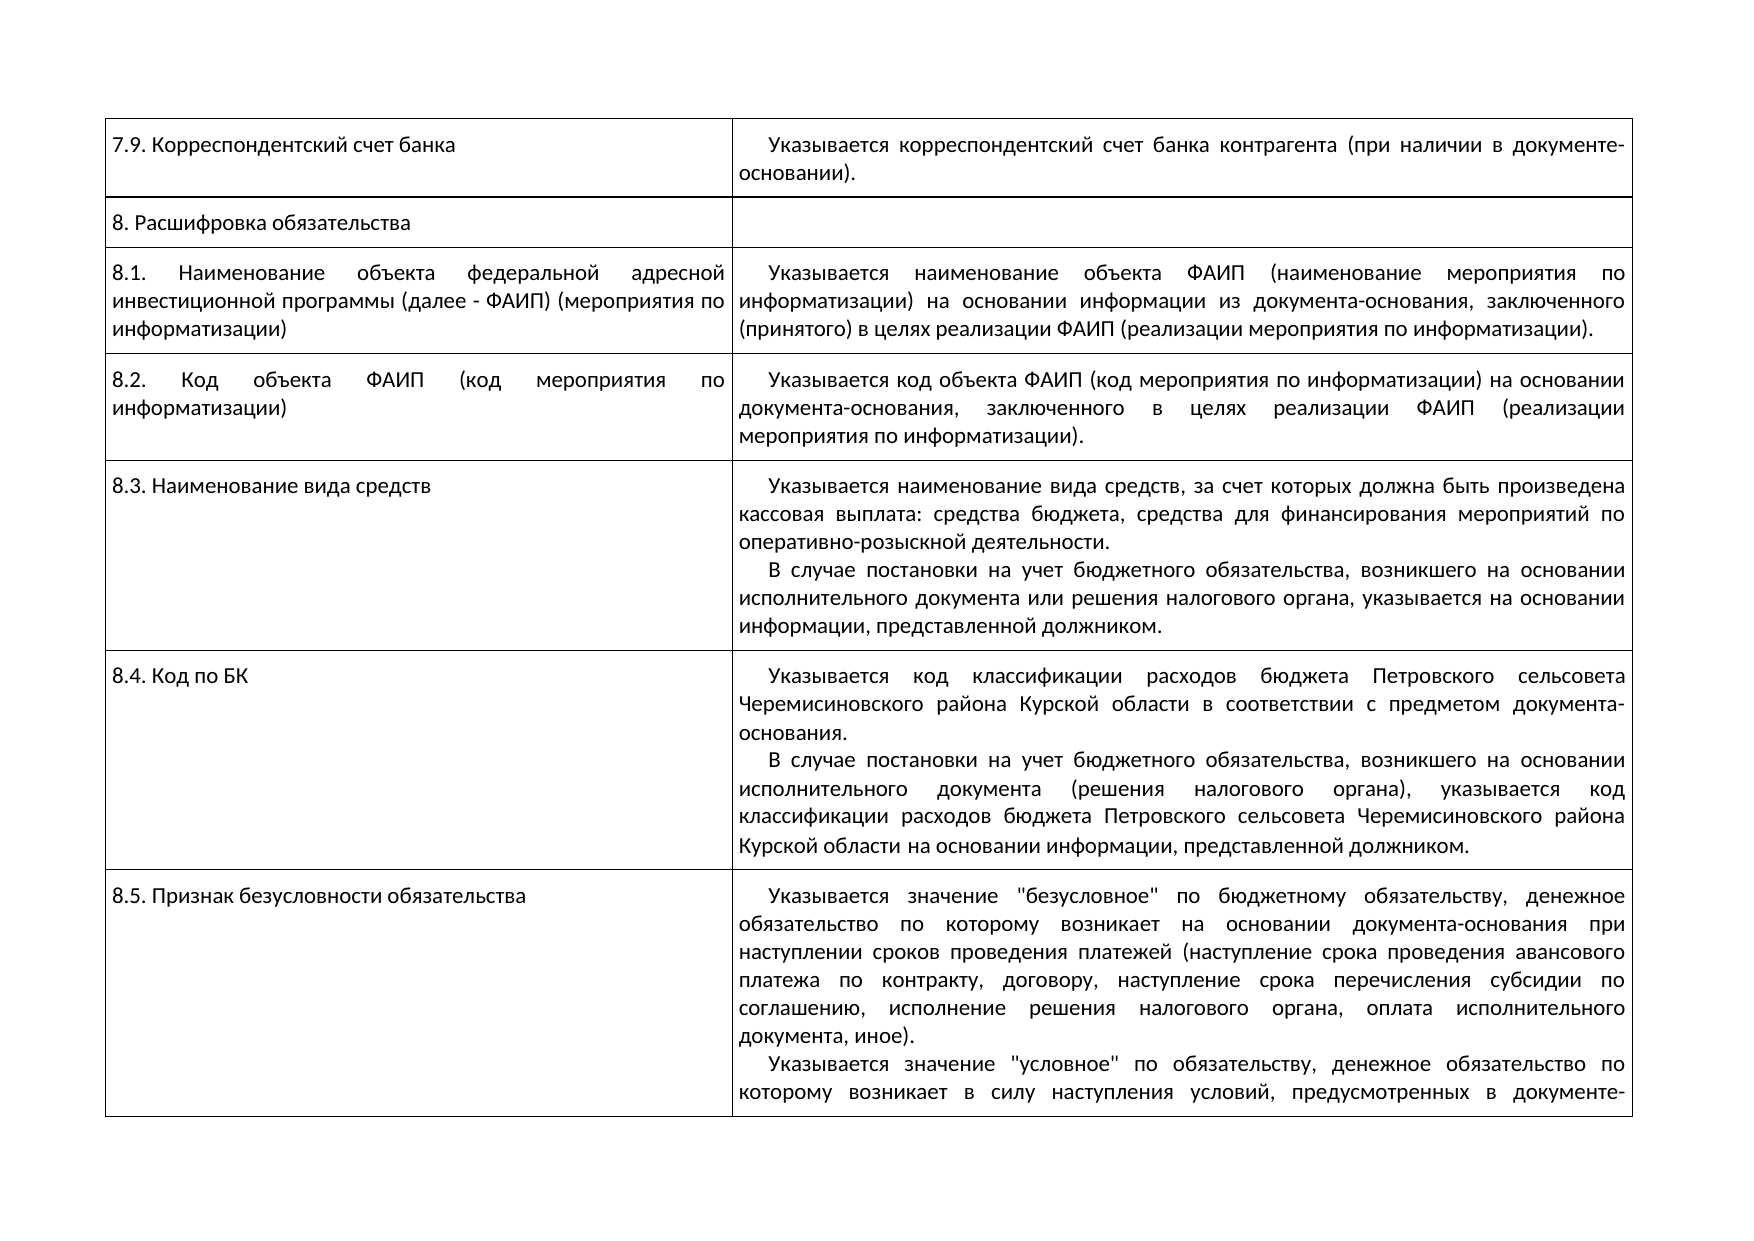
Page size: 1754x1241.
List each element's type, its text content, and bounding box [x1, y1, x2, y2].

table_cell Указывается наименование объекта ФАИП (наименование мероприятия по информатизации) на основании информации из документа-основания, заключенного (принятого) в целях реализации ФАИП (реализации мероприятия по информатизации). [733, 248, 1632, 353]
table_cell 8.1. Наименование объекта федеральной адресной инвестиционной программы (далее - ФАИП) (мероприятия по информатизации) [106, 248, 732, 353]
table_cell Указывается код классификации расходов бюджета Петровского сельсовета Черемисиновского района Курской области в соответствии с предметом документа-основания. В случае постановки на учет бюджетного обязательства, возникшего на основании исполнительного документа (решения налогового органа), указывается код классификации расходов бюджета Петровского сельсовета Черемисиновского района Курской области на основании информации, представленной должником. [733, 651, 1632, 869]
table_cell 8.3. Наименование вида средств [106, 461, 732, 650]
table_cell Указывается наименование вида средств, за счет которых должна быть произведена кассовая выплата: средства бюджета, средства для финансирования мероприятий по оперативно-розыскной деятельности. В случае постановки на учет бюджетного обязательства, возникшего на основании исполнительного документа или решения налогового органа, указывается на основании информации, представленной должником. [733, 461, 1632, 650]
table_cell [733, 198, 1632, 247]
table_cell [106, 870, 732, 1116]
table_cell Указывается код объекта ФАИП (код мероприятия по информатизации) на основании документа-основания, заключенного в целях реализации ФАИП (реализации мероприятия по информатизации). [733, 354, 1632, 459]
table_cell 8.2. Код объекта ФАИП (код мероприятия по информатизации) [106, 354, 732, 459]
table_cell 8.4. Код по БК [106, 651, 732, 869]
table_cell 8. Расшифровка обязательства [106, 198, 732, 247]
table_cell Указывается корреспондентский счет банка контрагента (при наличии в документе-основании). [733, 119, 1632, 196]
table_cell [733, 870, 1632, 1116]
table_cell 7.9. Корреспондентский счет банка [106, 119, 732, 196]
